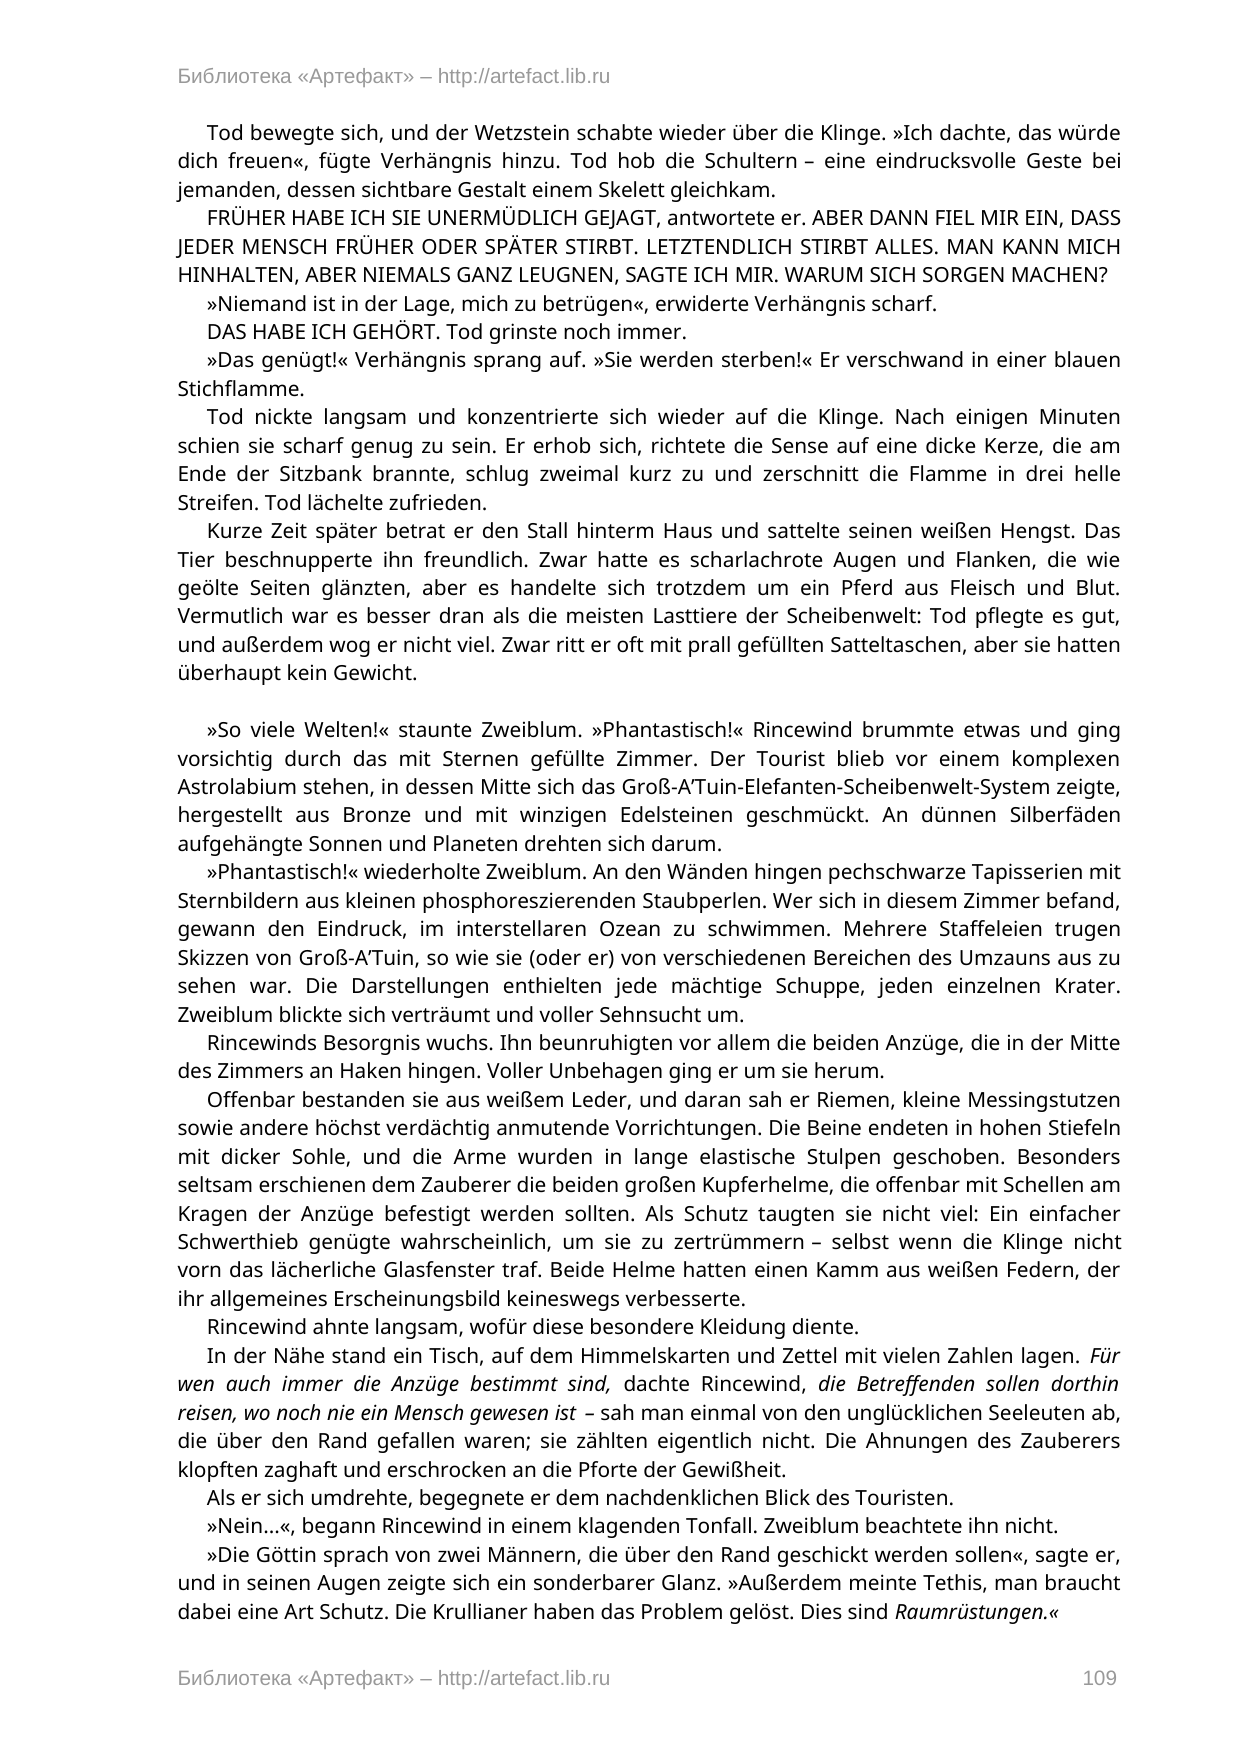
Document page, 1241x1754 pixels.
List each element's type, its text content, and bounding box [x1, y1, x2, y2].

text FRÜHER HABE ICH SIE UNERMÜDLICH GEJAGT, antwortete er. ABER DANN FIEL MIR EIN, DASS JEDER MENSCH FRÜHER ODER SPÄTER STIRBT. LETZTENDLICH STIRBT ALLES. MAN KANN MICH HINHALTEN, ABER NIEMALS GANZ LEUGNEN, SAGTE ICH MIR. WARUM SICH SORGEN MACHEN? [177, 203, 1122, 289]
text Rincewind ahnte langsam, wofür diese besondere Kleidung diente. [177, 1312, 1122, 1341]
text »Nein...«, begann Rincewind in einem klagenden Tonfall. Zweiblum beachtete ihn nicht. [177, 1512, 1122, 1540]
text »Das genügt!« Verhängnis sprang auf. »Sie werden sterben!« Er verschwand in einer blauen Stichflamme. [177, 346, 1122, 402]
text In der Nähe stand ein Tisch, auf dem Himmelskarten und Zettel mit vielen Zahlen lagen. Für wen auch immer die Anzüge bestimmt sind, dachte Rincewind, die Betreffenden sollen dorthin reisen, wo noch nie ein Mensch gewesen ist – sah man einmal von den unglücklichen Seeleuten ab, die über den Rand gefallen waren; sie zählten eigentlich nicht. Die Ahnungen des Zauberers klopften zaghaft und erschrocken an die Pforte der Gewißheit. [177, 1341, 1122, 1483]
text DAS HABE ICH GEHÖRT. Tod grinste noch immer. [177, 317, 1122, 346]
text Kurze Zeit später betrat er den Stall hinterm Haus und sattelte seinen weißen Hengst. Das Tier beschnupperte ihn freundlich. Zwar hatte es scharlachrote Augen und Flanken, die wie geölte Seiten glänzten, aber es handelte sich trotzdem um ein Pferd aus Fleisch und Blut. Vermutlich war es besser dran als die meisten Lasttiere der Scheibenwelt: Tod pflegte es gut, und außerdem wog er nicht viel. Zwar ritt er oft mit prall gefüllten Satteltaschen, aber sie hatten überhaupt kein Gewicht. [177, 516, 1122, 687]
text Rincewinds Besorgnis wuchs. Ihn beunruhigten vor allem die beiden Anzüge, die in der Mitte des Zimmers an Haken hingen. Voller Unbehagen ging er um sie herum. [177, 1028, 1122, 1085]
text »Phantastisch!« wiederholte Zweiblum. An den Wänden hingen pechschwarze Tapisserien mit Sternbildern aus kleinen phosphoreszierenden Staubperlen. Wer sich in diesem Zimmer befand, gewann den Eindruck, im interstellaren Ozean zu schwimmen. Mehrere Staffeleien trugen Skizzen von Groß-A’Tuin, so wie sie (oder er) von verschiedenen Bereichen des Umzauns aus zu sehen war. Die Darstellungen enthielten jede mächtige Schuppe, jeden einzelnen Krater. Zweiblum blickte sich verträumt und voller Sehnsucht um. [177, 857, 1122, 1028]
text »Die Göttin sprach von zwei Männern, die über den Rand geschickt werden sollen«, sagte er, und in seinen Augen zeigte sich ein sonderbarer Glanz. »Außerdem meinte Tethis, man braucht dabei eine Art Schutz. Die Krullianer haben das Problem gelöst. Dies sind Raumrüstungen.« [177, 1540, 1122, 1625]
text Tod nickte langsam und konzentrierte sich wieder auf die Klinge. Nach einigen Minuten schien sie scharf genug zu sein. Er erhob sich, richtete die Sense auf eine dicke Kerze, die am Ende der Sitzbank brannte, schlug zweimal kurz zu und zerschnitt die Flamme in drei helle Streifen. Tod lächelte zufrieden. [177, 402, 1122, 516]
text Als er sich umdrehte, begegnete er dem nachdenklichen Blick des Touristen. [177, 1483, 1122, 1512]
text »So viele Welten!« staunte Zweiblum. »Phantastisch!« Rincewind brummte etwas und ging vorsichtig durch das mit Sternen gefüllte Zimmer. Der Tourist blieb vor einem komplexen Astrolabium stehen, in dessen Mitte sich das Groß-A’Tuin-Elefanten-Scheibenwelt-System zeigte, hergestellt aus Bronze und mit winzigen Edelsteinen geschmückt. An dünnen Silberfäden aufgehängte Sonnen und Planeten drehten sich darum. [177, 715, 1122, 857]
text Tod bewegte sich, und der Wetzstein schabte wieder über die Klinge. »Ich dachte, das würde dich freuen«, fügte Verhängnis hinzu. Tod hob die Schultern – eine eindrucksvolle Geste bei jemanden, dessen sichtbare Gestalt einem Skelett gleichkam. [177, 118, 1122, 203]
text Offenbar bestanden sie aus weißem Leder, und daran sah er Riemen, kleine Messingstutzen sowie andere höchst verdächtig anmutende Vorrichtungen. Die Beine endeten in hohen Stiefeln mit dicker Sohle, und die Arme wurden in lange elastische Stulpen geschoben. Besonders seltsam erschienen dem Zauberer die beiden großen Kupferhelme, die offenbar mit Schellen am Kragen der Anzüge befestigt werden sollten. Als Schutz taugten sie nicht viel: Ein einfacher Schwerthieb genügte wahrscheinlich, um sie zu zertrümmern – selbst wenn die Klinge nicht vorn das lächerliche Glasfenster traf. Beide Helme hatten einen Kamm aus weißen Federn, der ihr allgemeines Erscheinungsbild keineswegs verbesserte. [177, 1085, 1122, 1312]
text »Niemand ist in der Lage, mich zu betrügen«, erwiderte Verhängnis scharf. [177, 289, 1122, 317]
